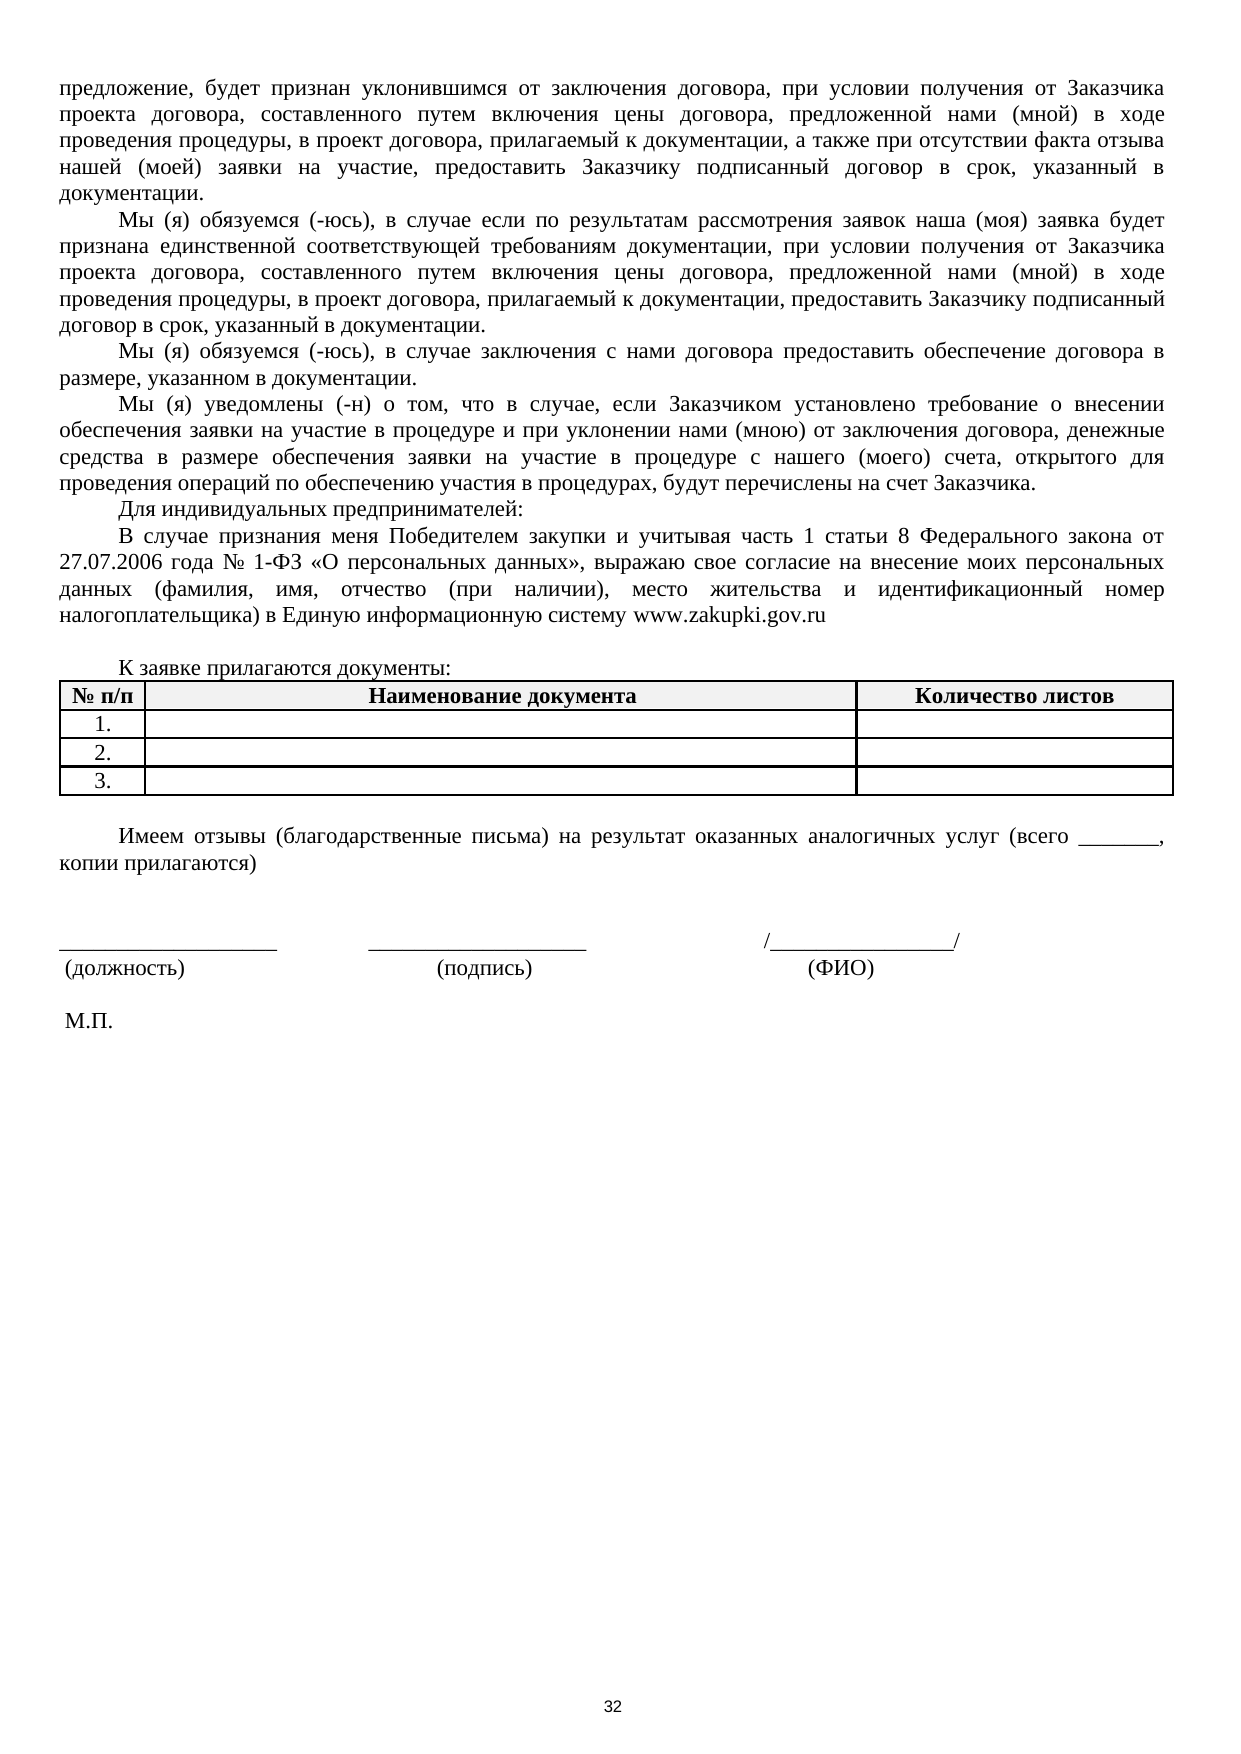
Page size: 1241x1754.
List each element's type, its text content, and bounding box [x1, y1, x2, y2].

text М.П. [59, 1007, 1167, 1033]
table_header Наименование документа [146, 682, 855, 708]
text В случае признания меня Победителем закупки и учитывая часть 1 статьи 8 Федерального закона от 27.07.2006 года № 1-ФЗ «О персональных данных», выражаю свое согласие на внесение моих персональных данных (фамилия, имя, отчество (при наличии), место жительства и идентификационный номер налогоплательщика) в Единую информационную систему www.zakupki.gov.ru [59, 522, 1167, 627]
table_header Количество листов [858, 682, 1172, 708]
table_cell [146, 768, 855, 794]
text (должность) (подпись) (ФИО) [59, 954, 1167, 980]
text Мы (я) уведомлены (-н) о том, что в случае, если Заказчиком установлено требование о внесении обеспечения заявки на участие в процедуре и при уклонении нами (мною) от заключения договора, денежные средства в размере обеспечения заявки на участие в процедуре с нашего (моего) счета, открытого для проведения операций по обеспечению участия в процедурах, будут перечислены на счет Заказчика. [59, 390, 1167, 496]
table_cell [858, 768, 1172, 794]
table_cell 2. [61, 739, 144, 765]
table_cell [858, 711, 1172, 737]
text Мы (я) обязуемся (-юсь), в случае если по результатам рассмотрения заявок наша (моя) заявка будет признана единственной соответствующей требованиям документации, при условии получения от Заказчика проекта договора, составленного путем включения цены договора, предложенной нами (мной) в ходе проведения процедуры, в проект договора, прилагаемый к документации, предоставить Заказчику подписанный договор в срок, указанный в документации. [59, 206, 1167, 337]
table_cell 3. [61, 768, 144, 794]
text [59, 74, 1167, 206]
text Для индивидуальных предпринимателей: [59, 496, 1167, 522]
text Имеем отзывы (благодарственные письма) на результат оказанных аналогичных услуг (всего _______, копии прилагаются) [59, 822, 1167, 875]
text Мы (я) обязуемся (-юсь), в случае заключения с нами договора предоставить обеспечение договора в размере, указанном в документации. [59, 337, 1167, 390]
table_cell [858, 739, 1172, 765]
text К заявке прилагаются документы: [59, 654, 1167, 680]
table_header № п/п [61, 682, 144, 708]
table_cell [146, 739, 855, 765]
text ___________________ ___________________ /________________/ [59, 928, 1167, 954]
table_cell [146, 711, 855, 737]
table_cell 1. [61, 711, 144, 737]
